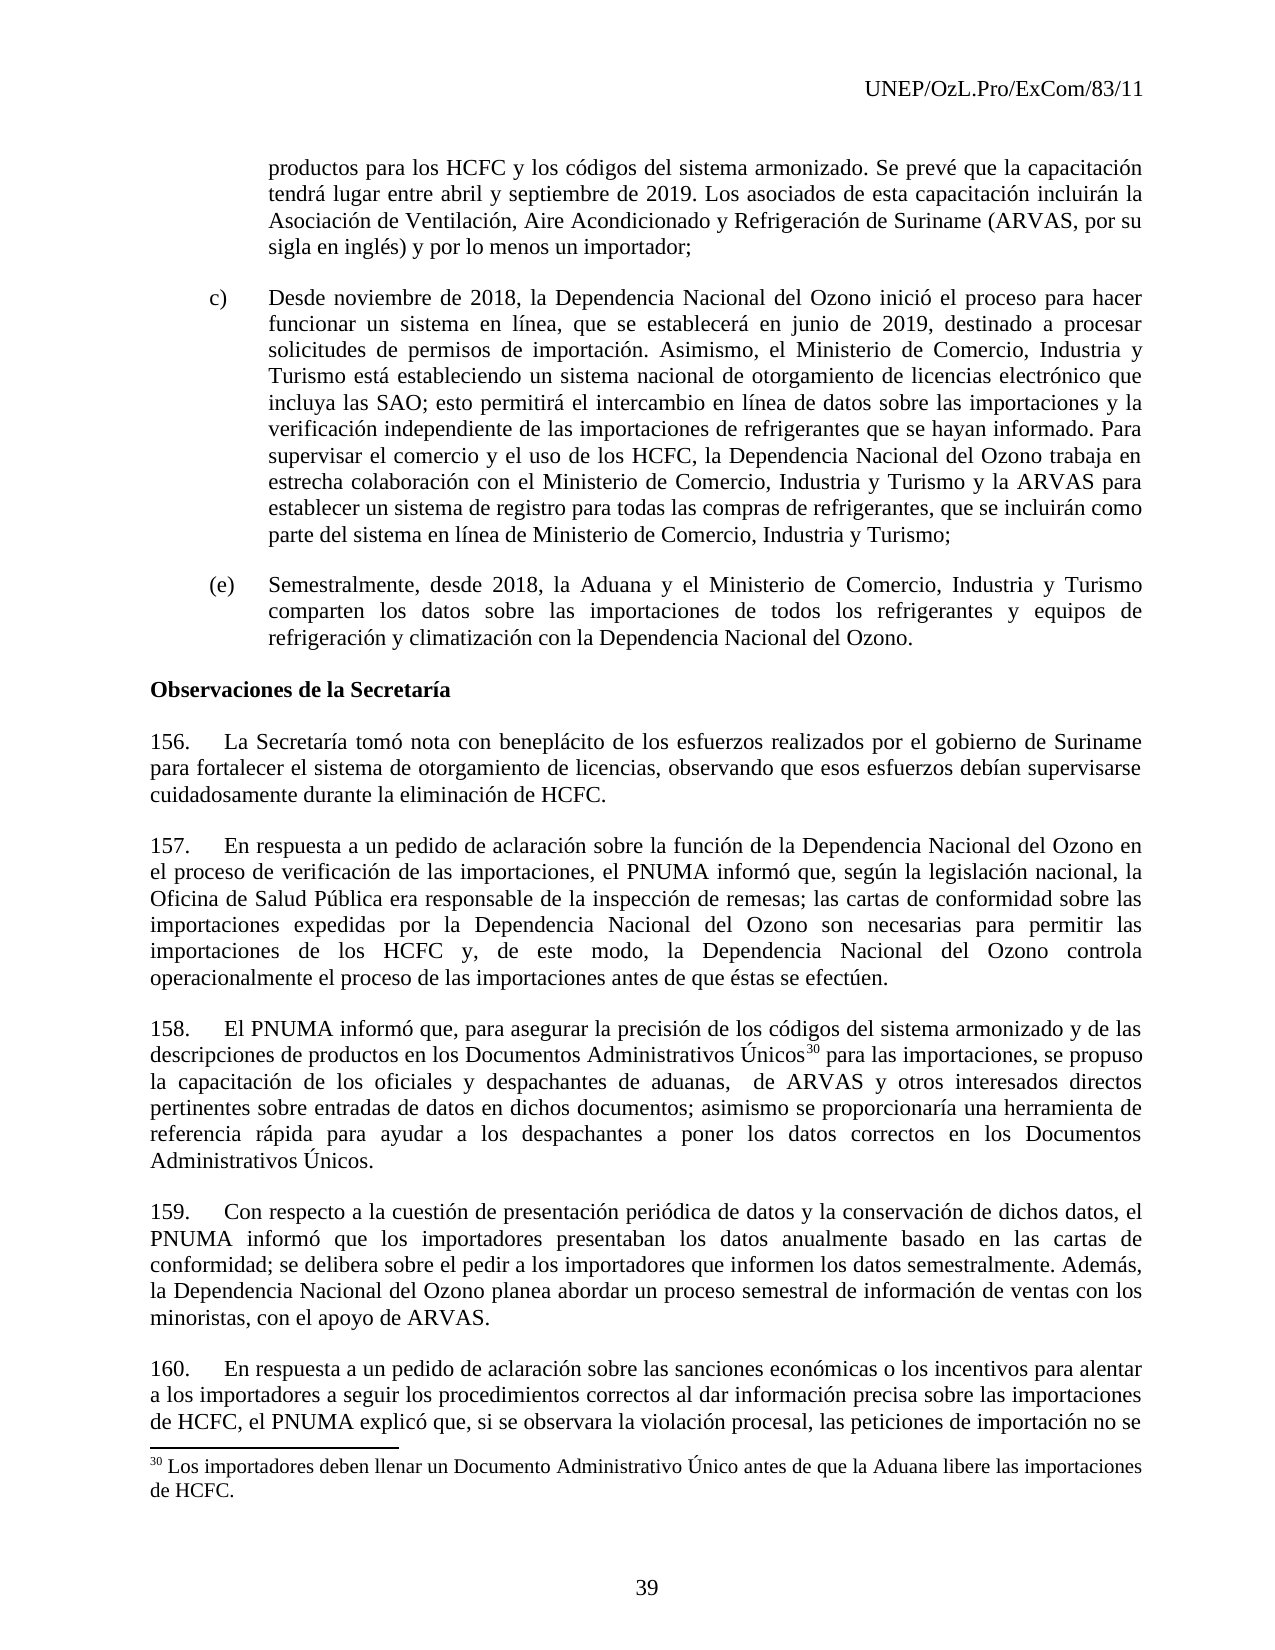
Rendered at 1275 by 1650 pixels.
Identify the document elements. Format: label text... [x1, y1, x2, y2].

subtitle En respuesta a un pedido de aclaración sobre la función de la Dependencia Nacional del Ozono en el proceso de verificación de las importaciones, el PNUMA informó que, según la legislación nacional, la Oficina de Salud Pública era responsable de la inspección de remesas; las cartas de conformidad sobre las importaciones expedidas por la Dependencia Nacional del Ozono son necesarias para permitir las importaciones de los HCFC y, de este modo, la Dependencia Nacional del Ozono controla operacionalmente el proceso de las importaciones antes de que éstas se efectúen. [150, 832, 1144, 990]
subtitle Con respecto a la cuestión de presentación periódica de datos y la conservación de dichos datos, el PNUMA informó que los importadores presentaban los datos anualmente basado en las cartas de conformidad; se delibera sobre el pedir a los importadores que informen los datos semestralmente. Además, la Dependencia Nacional del Ozono planea abordar un proceso semestral de información de ventas con los minoristas, con el apoyo de ARVAS. [150, 1198, 1144, 1330]
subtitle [150, 1355, 1144, 1434]
subtitle El PNUMA informó que, para asegurar la precisión de los códigos del sistema armonizado y de las descripciones de productos en los Documentos Administrativos Únicos para las importaciones, se propuso la capacitación de los oficiales y despachantes de aduanas, de ARVAS y otros interesados directos pertinentes sobre entradas de datos en dichos documentos; asimismo se proporcionaría una herramienta de referencia rápida para ayudar a los despachantes a poner los datos correctos en los Documentos Administrativos Únicos. [150, 1015, 1144, 1173]
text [209, 154, 1144, 259]
text (e) Semestralmente, desde 2018, la Aduana y el Ministerio de Comercio, Industria y Turismo comparten los datos sobre las importaciones de todos los refrigerantes y equipos de refrigeración y climatización con la Dependencia Nacional del Ozono. [209, 571, 1144, 650]
subtitle La Secretaría tomó nota con beneplácito de los esfuerzos realizados por el gobierno de Suriname para fortalecer el sistema de otorgamiento de licencias, observando que esos esfuerzos debían supervisarse cuidadosamente durante la eliminación de HCFC. [150, 728, 1144, 807]
text c) Desde noviembre de 2018, la Dependencia Nacional del Ozono inició el proceso para hacer funcionar un sistema en línea, que se establecerá en junio de 2019, destinado a procesar solicitudes de permisos de importación. Asimismo, el Ministerio de Comercio, Industria y Turismo está estableciendo un sistema nacional de otorgamiento de licencias electrónico que incluya las SAO; esto permitirá el intercambio en línea de datos sobre las importaciones y la verificación independiente de las importaciones de refrigerantes que se hayan informado. Para supervisar el comercio y el uso de los HCFC, la Dependencia Nacional del Ozono trabaja en estrecha colaboración con el Ministerio de Comercio, Industria y Turismo y la ARVAS para establecer un sistema de registro para todas las compras de refrigerantes, que se incluirán como parte del sistema en línea de Ministerio de Comercio, Industria y Turismo; [209, 283, 1144, 547]
text Observaciones de la Secretaría [150, 677, 1144, 703]
